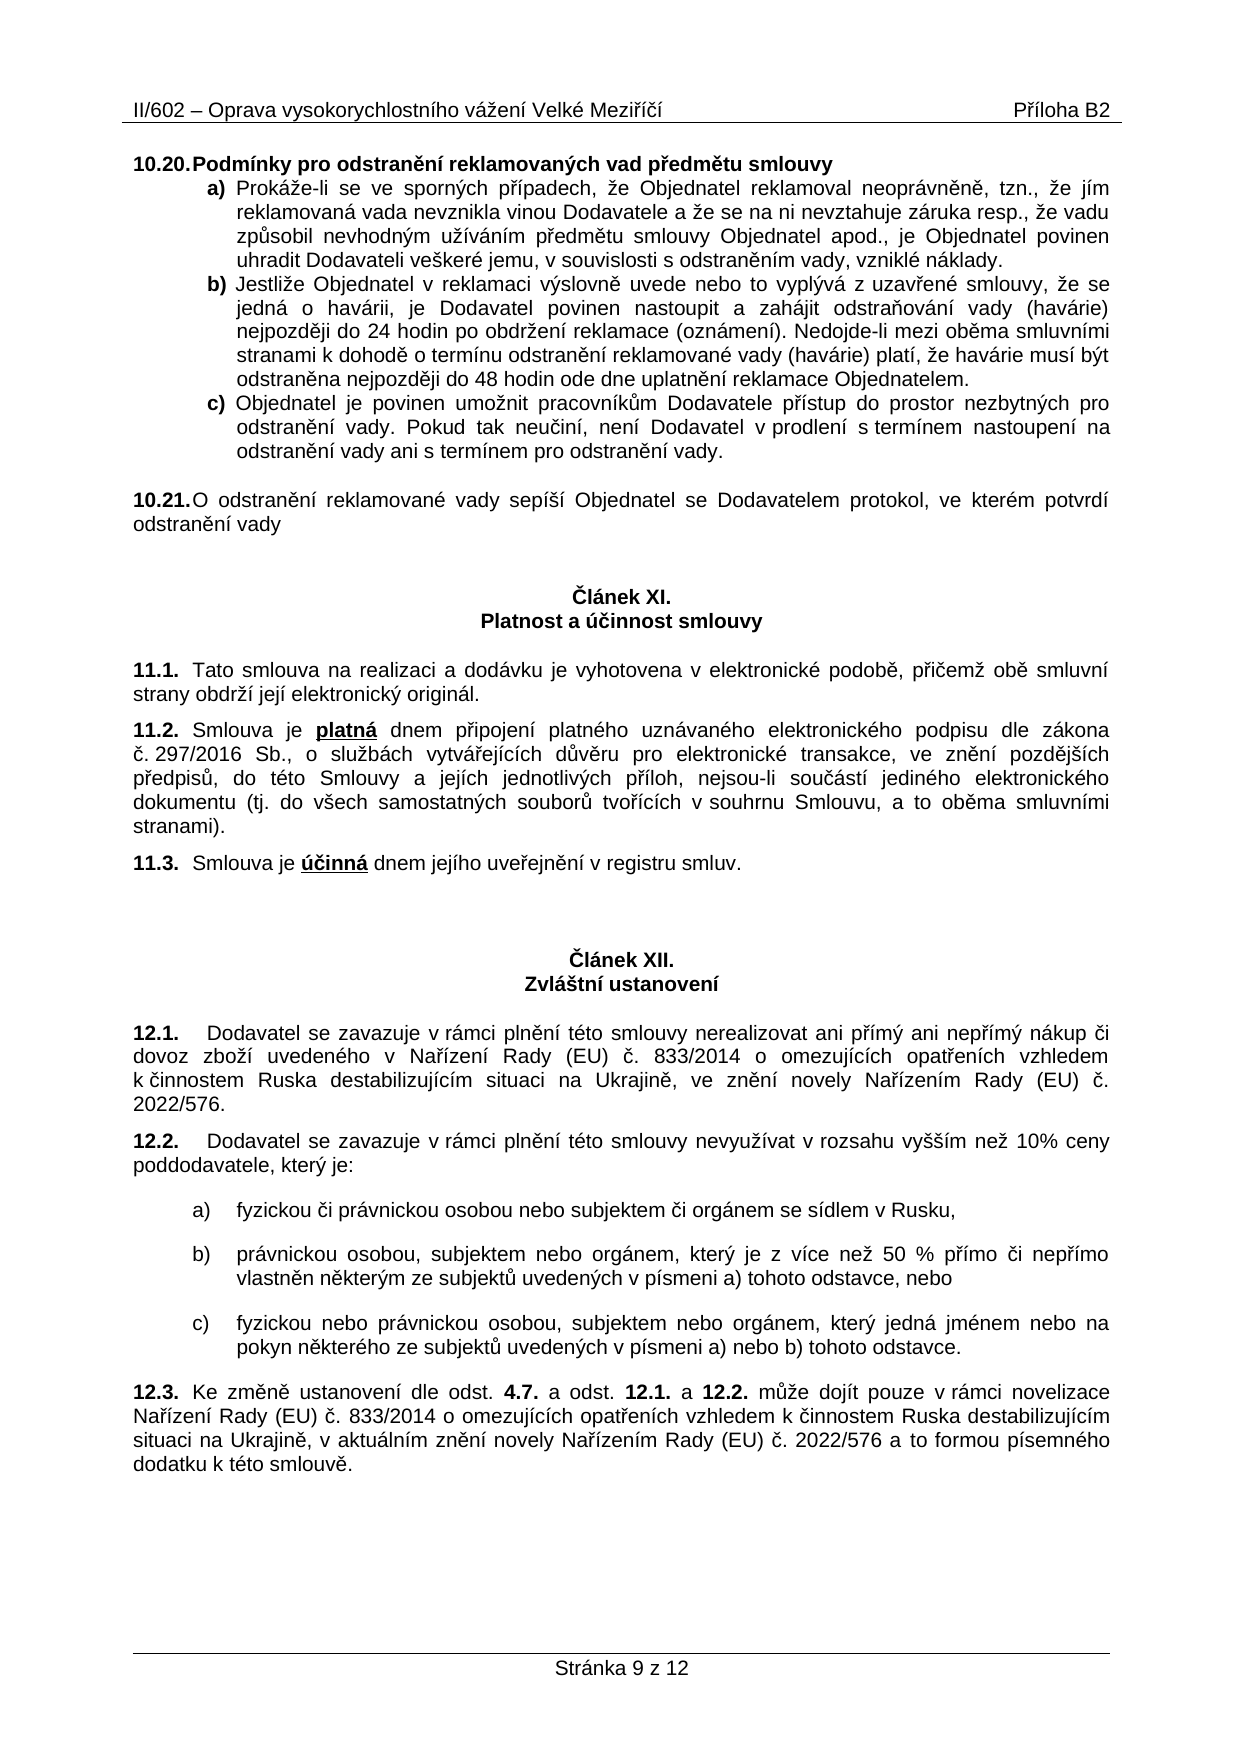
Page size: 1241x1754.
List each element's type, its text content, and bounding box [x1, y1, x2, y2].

text a) Prokáže-li se ve sporných případech, že Objednatel reklamoval neoprávněně, tzn., že jím reklamovaná vada nevznikla vinou Dodavatele a že se na ni nevztahuje záruka resp., že vadu způsobil nevhodným užíváním předmětu smlouvy Objednatel apod., je Objednatel povinen uhradit Dodavateli veškeré jemu, v souvislosti s odstraněním vady, vzniklé náklady. [207, 176, 1110, 271]
list fyzickou či právnickou osobou nebo subjektem či orgánem se sídlem v Rusku, [192, 1197, 1110, 1221]
list právnickou osobou, subjektem nebo orgánem, který je z více než 50 % přímo či nepřímo vlastněn některým ze subjektů uvedených v písmeni a) tohoto odstavce, nebo [192, 1242, 1110, 1290]
list Ke změně ustanovení dle odst. 4.7. a odst. 12.1. a 12.2. může dojít pouze v rámci novelizace Nařízení Rady (EU) č. 833/2014 o omezujících opatřeních vzhledem k činnostem Ruska destabilizujícím situaci na Ukrajině, v aktuálním znění novely Nařízením Rady (EU) č. 2022/576 a to formou písemného dodatku k této smlouvě. [133, 1380, 1110, 1476]
list fyzickou nebo právnickou osobou, subjektem nebo orgánem, který jedná jménem nebo na pokyn některého ze subjektů uvedených v písmeni a) nebo b) tohoto odstavce. [192, 1311, 1110, 1359]
subtitle Článek XII. [133, 947, 1110, 971]
text b) Jestliže Objednatel v reklamaci výslovně uvede nebo to vyplývá z uzavřené smlouvy, že se jedná o havárii, je Dodavatel povinen nastoupit a zahájit odstraňování vady (havárie) nejpozději do 24 hodin po obdržení reklamace (oznámení). Nedojde-li mezi oběma smluvními stranami k dohodě o termínu odstranění reklamované vady (havárie) platí, že havárie musí být odstraněna nejpozději do 48 hodin ode dne uplatnění reklamace Objednatelem. [207, 271, 1110, 391]
list Dodavatel se zavazuje v rámci plnění této smlouvy nerealizovat ani přímý ani nepřímý nákup či dovoz zboží uvedeného v Nařízení Rady (EU) č. 833/2014 o omezujících opatřeních vzhledem k činnostem Ruska destabilizujícím situaci na Ukrajině, ve znění novely Nařízením Rady (EU) č. 2022/576. [133, 1020, 1110, 1116]
subtitle Platnost a účinnost smlouvy [133, 609, 1110, 633]
subtitle Zvláštní ustanovení [133, 971, 1110, 995]
list O odstranění reklamované vady sepíší Objednatel se Dodavatelem protokol, ve kterém potvrdí odstranění vady [133, 488, 1110, 536]
text c) Objednatel je povinen umožnit pracovníkům Dodavatele přístup do prostor nezbytných pro odstranění vady. Pokud tak neučiní, není Dodavatel v prodlení s termínem nastoupení na odstranění vady ani s termínem pro odstranění vady. [207, 391, 1110, 463]
list Dodavatel se zavazuje v rámci plnění této smlouvy nevyužívat v rozsahu vyšším než 10% ceny poddodavatele, který je: [133, 1129, 1110, 1177]
list Smlouva je účinná dnem jejího uveřejnění v registru smluv. [133, 851, 1110, 874]
list Tato smlouva na realizaci a dodávku je vyhotovena v elektronické podobě, přičemž obě smluvní strany obdrží její elektronický originál. [133, 658, 1110, 706]
list Podmínky pro odstranění reklamovaných vad předmětu smlouvy [133, 152, 1110, 176]
text Článek XI. [133, 585, 1110, 609]
list Smlouva je platná dnem připojení platného uznávaného elektronického podpisu dle zákona č. 297/2016 Sb., o službách vytvářejících důvěru pro elektronické transakce, ve znění pozdějších předpisů, do této Smlouvy a jejích jednotlivých příloh, nejsou-li součástí jediného elektronického dokumentu (tj. do všech samostatných souborů tvořících v souhrnu Smlouvu, a to oběma smluvními stranami). [133, 718, 1110, 838]
